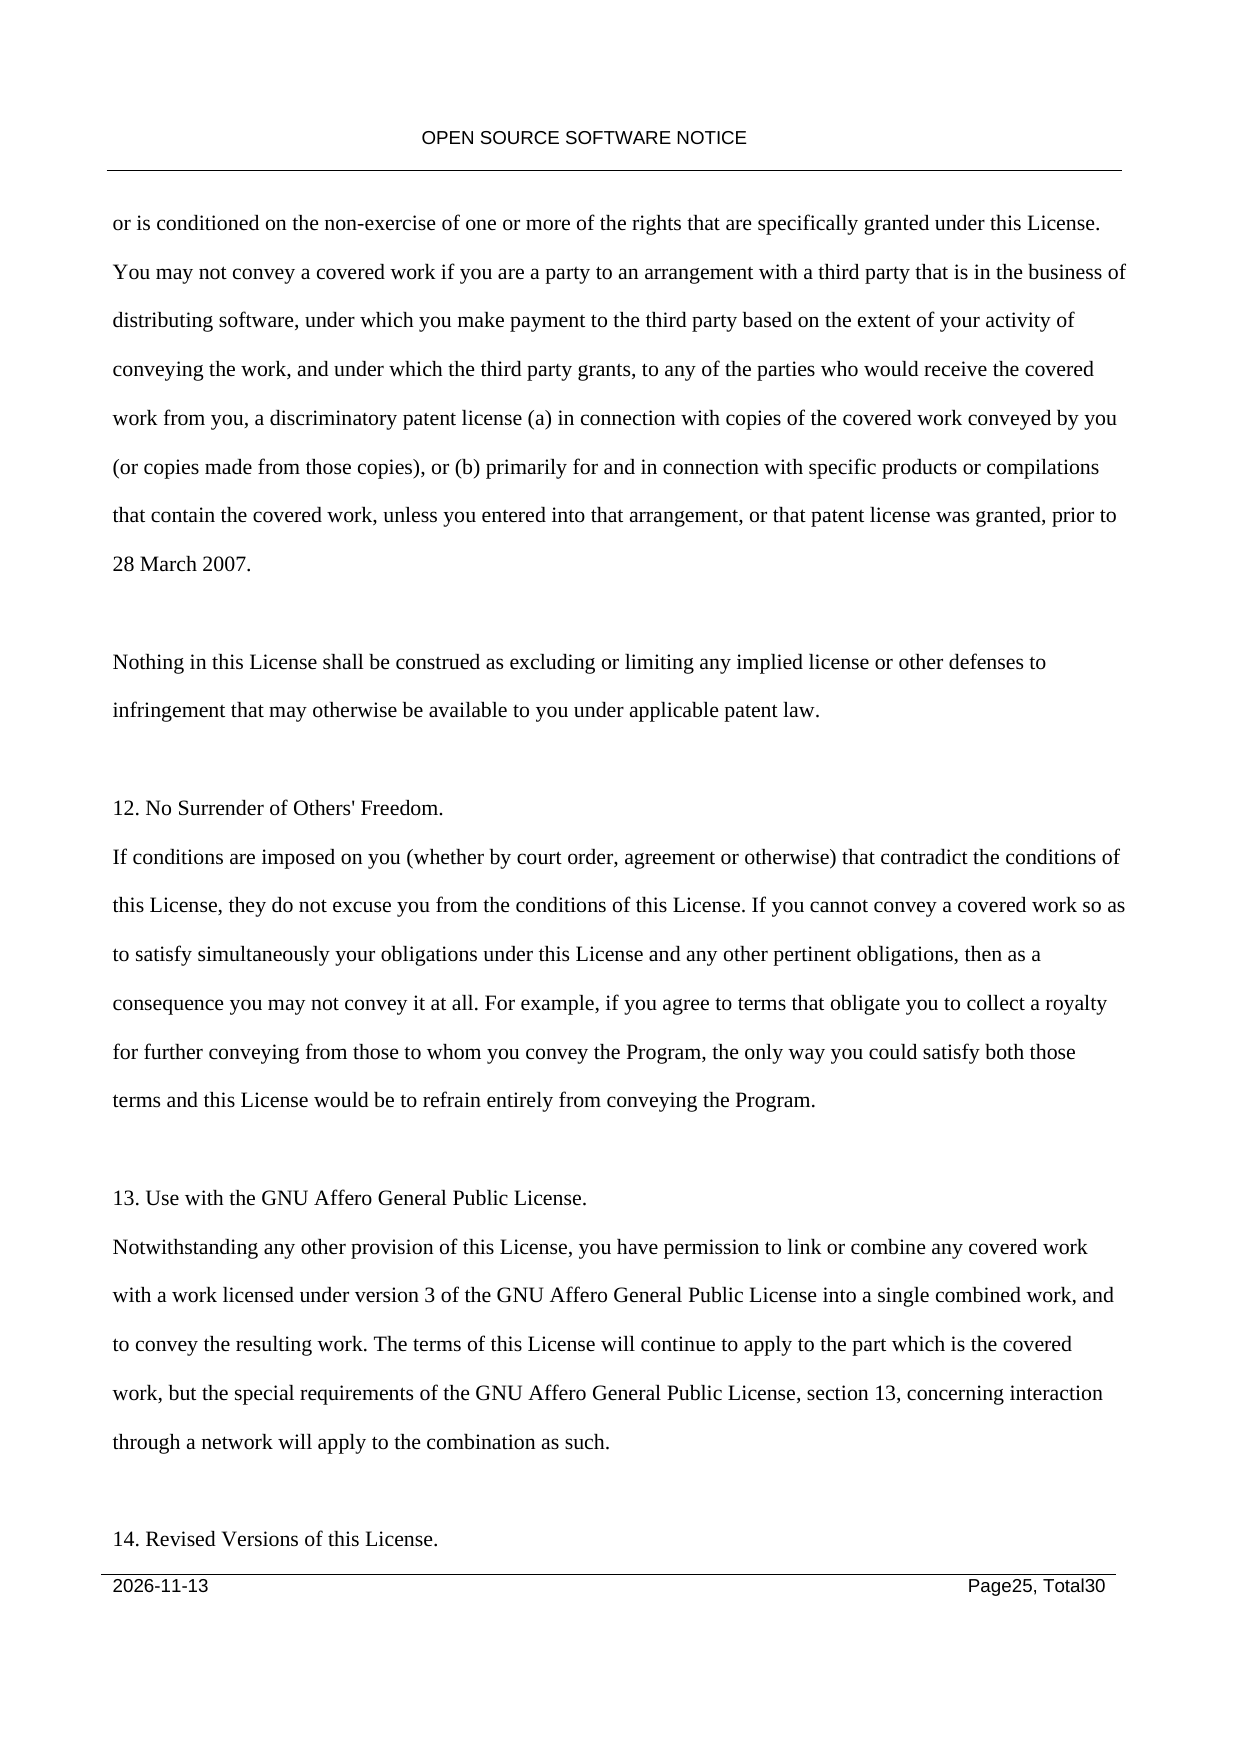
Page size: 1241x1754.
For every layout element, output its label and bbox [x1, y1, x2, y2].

text [112, 206, 1128, 1555]
